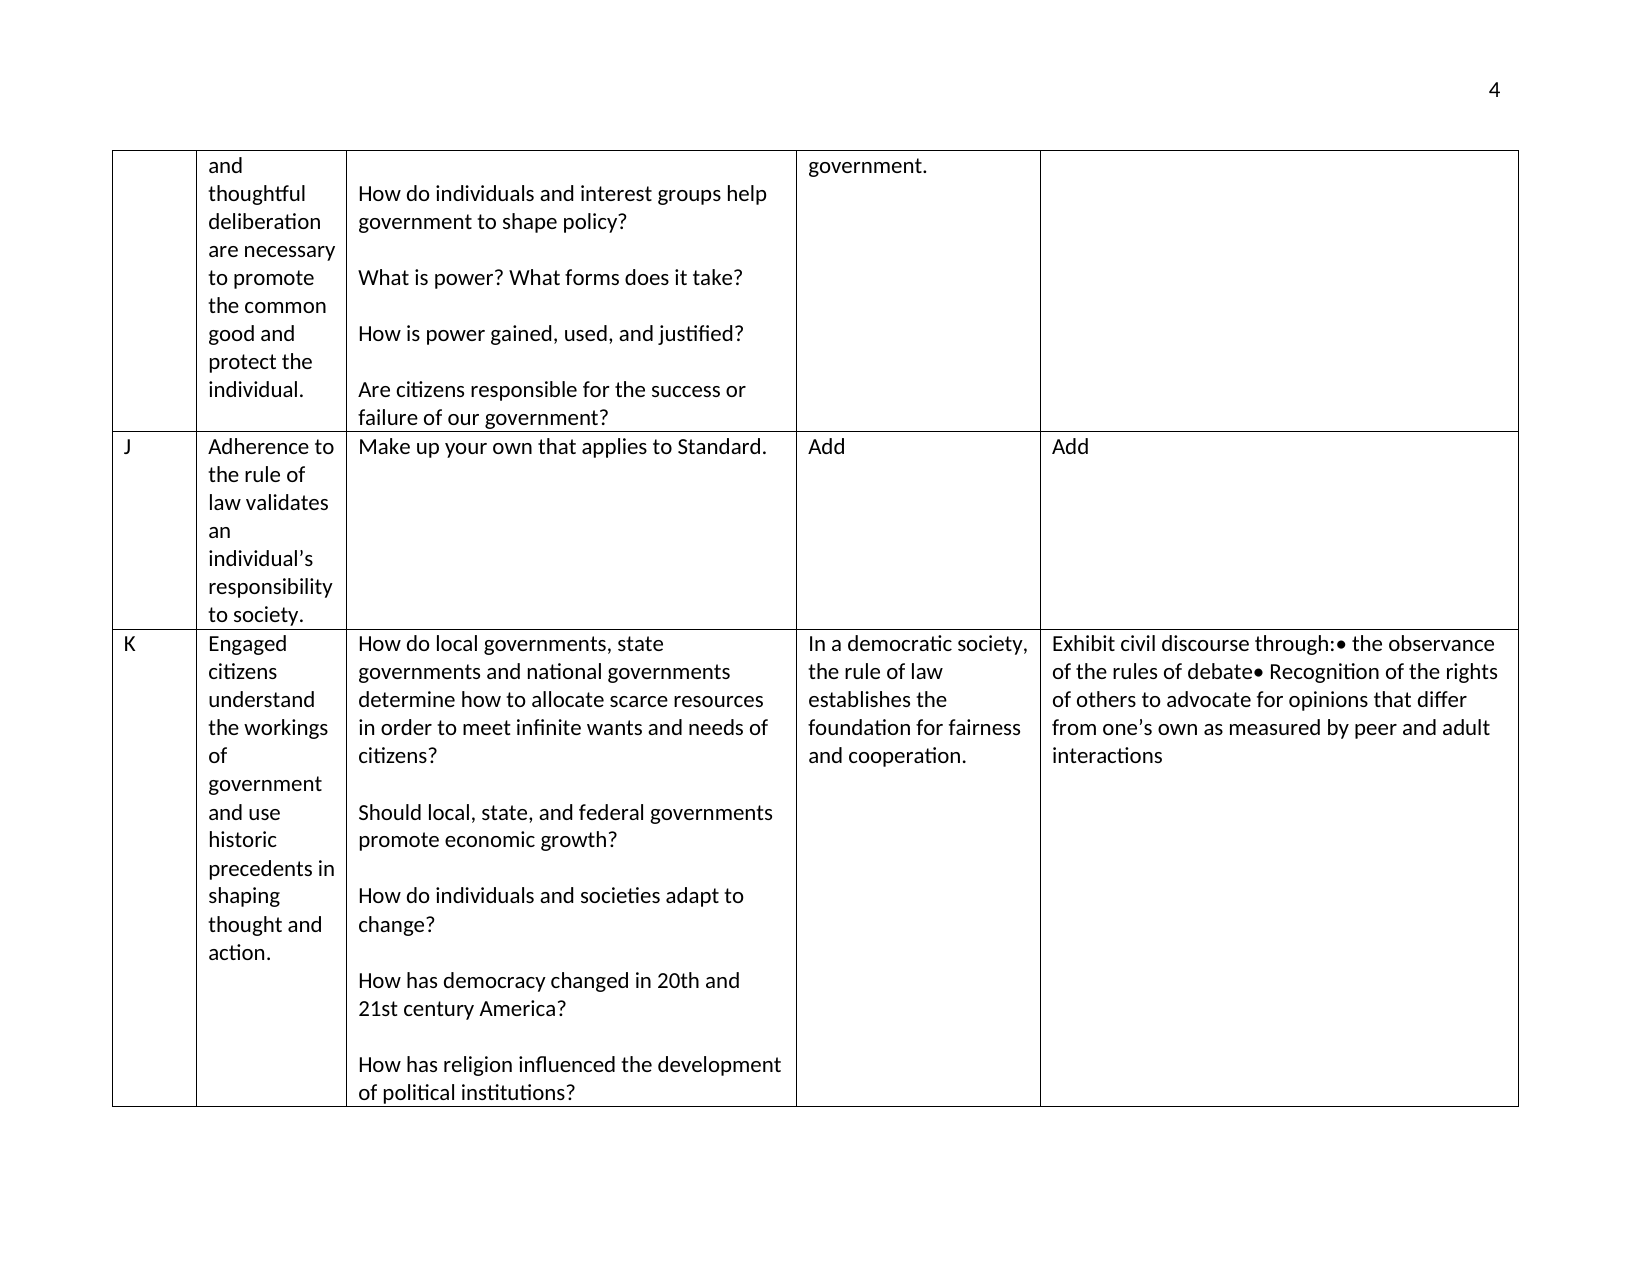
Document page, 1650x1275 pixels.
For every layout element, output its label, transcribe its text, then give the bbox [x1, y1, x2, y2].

table_cell Make up your own that applies to Standard. [347, 432, 796, 628]
table_cell I [113, 151, 196, 431]
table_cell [1041, 630, 1518, 1106]
table_cell Add [1041, 432, 1518, 628]
table_cell J [113, 432, 196, 628]
table_cell Add [797, 432, 1040, 628]
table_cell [347, 151, 796, 431]
table_cell Adherence to the rule of law validates an individual’s responsibility to society. [197, 432, 346, 628]
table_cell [1041, 151, 1518, 431]
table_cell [197, 151, 346, 431]
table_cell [797, 630, 1040, 1106]
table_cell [347, 630, 796, 1106]
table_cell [797, 151, 1040, 431]
table_cell K [113, 630, 196, 1106]
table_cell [197, 630, 346, 1106]
